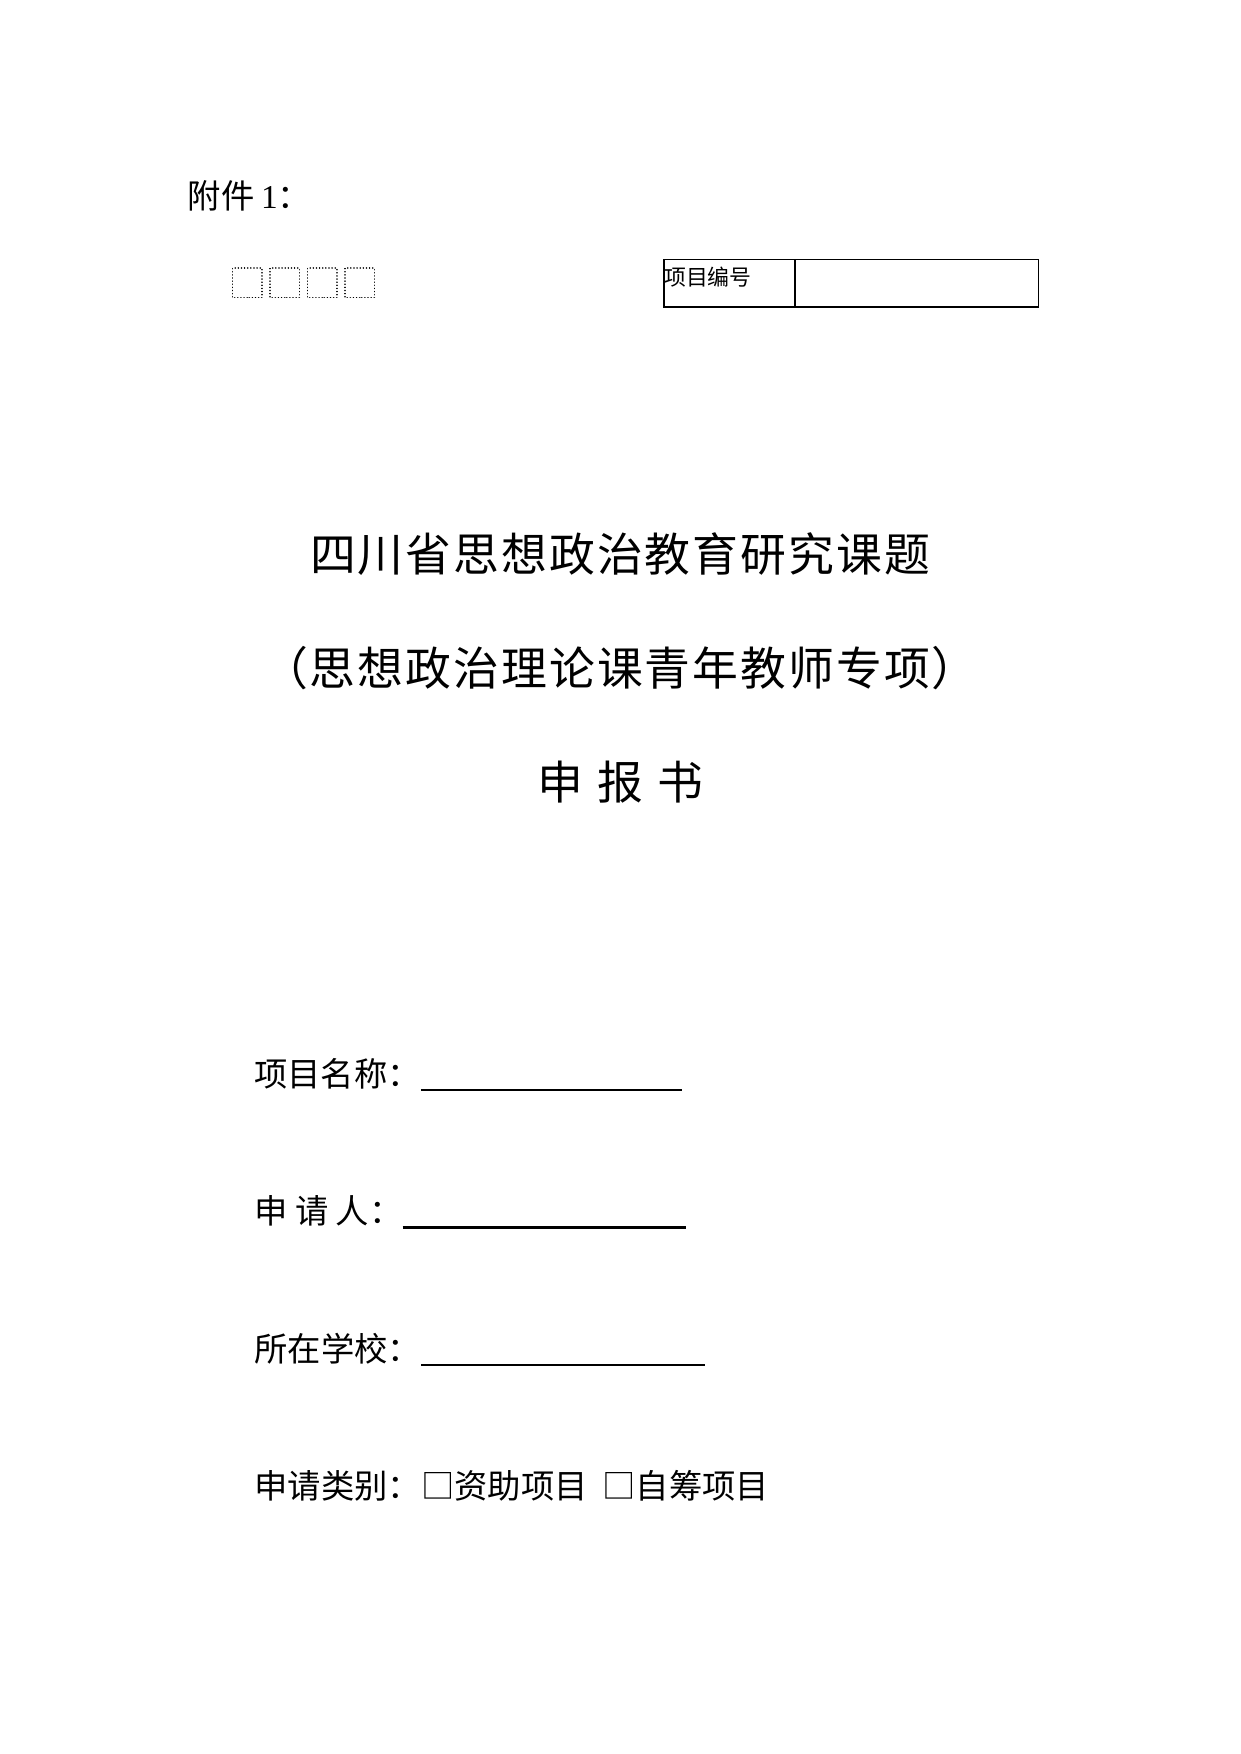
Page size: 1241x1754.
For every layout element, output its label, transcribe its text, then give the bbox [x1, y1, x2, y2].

text （思想政治理论课青年教师专项） [187, 617, 1053, 714]
text 所在学校： [187, 1314, 1053, 1379]
text 项目名称： [254, 1039, 1053, 1104]
text 附件1： [187, 162, 1053, 227]
text 申 请 人： [187, 1177, 1053, 1242]
text 申请类别：□资助项目 □自筹项目 [187, 1451, 1053, 1516]
text 四川省思想政治教育研究课题 [187, 503, 1053, 601]
text 申 报 书 [187, 731, 1053, 828]
